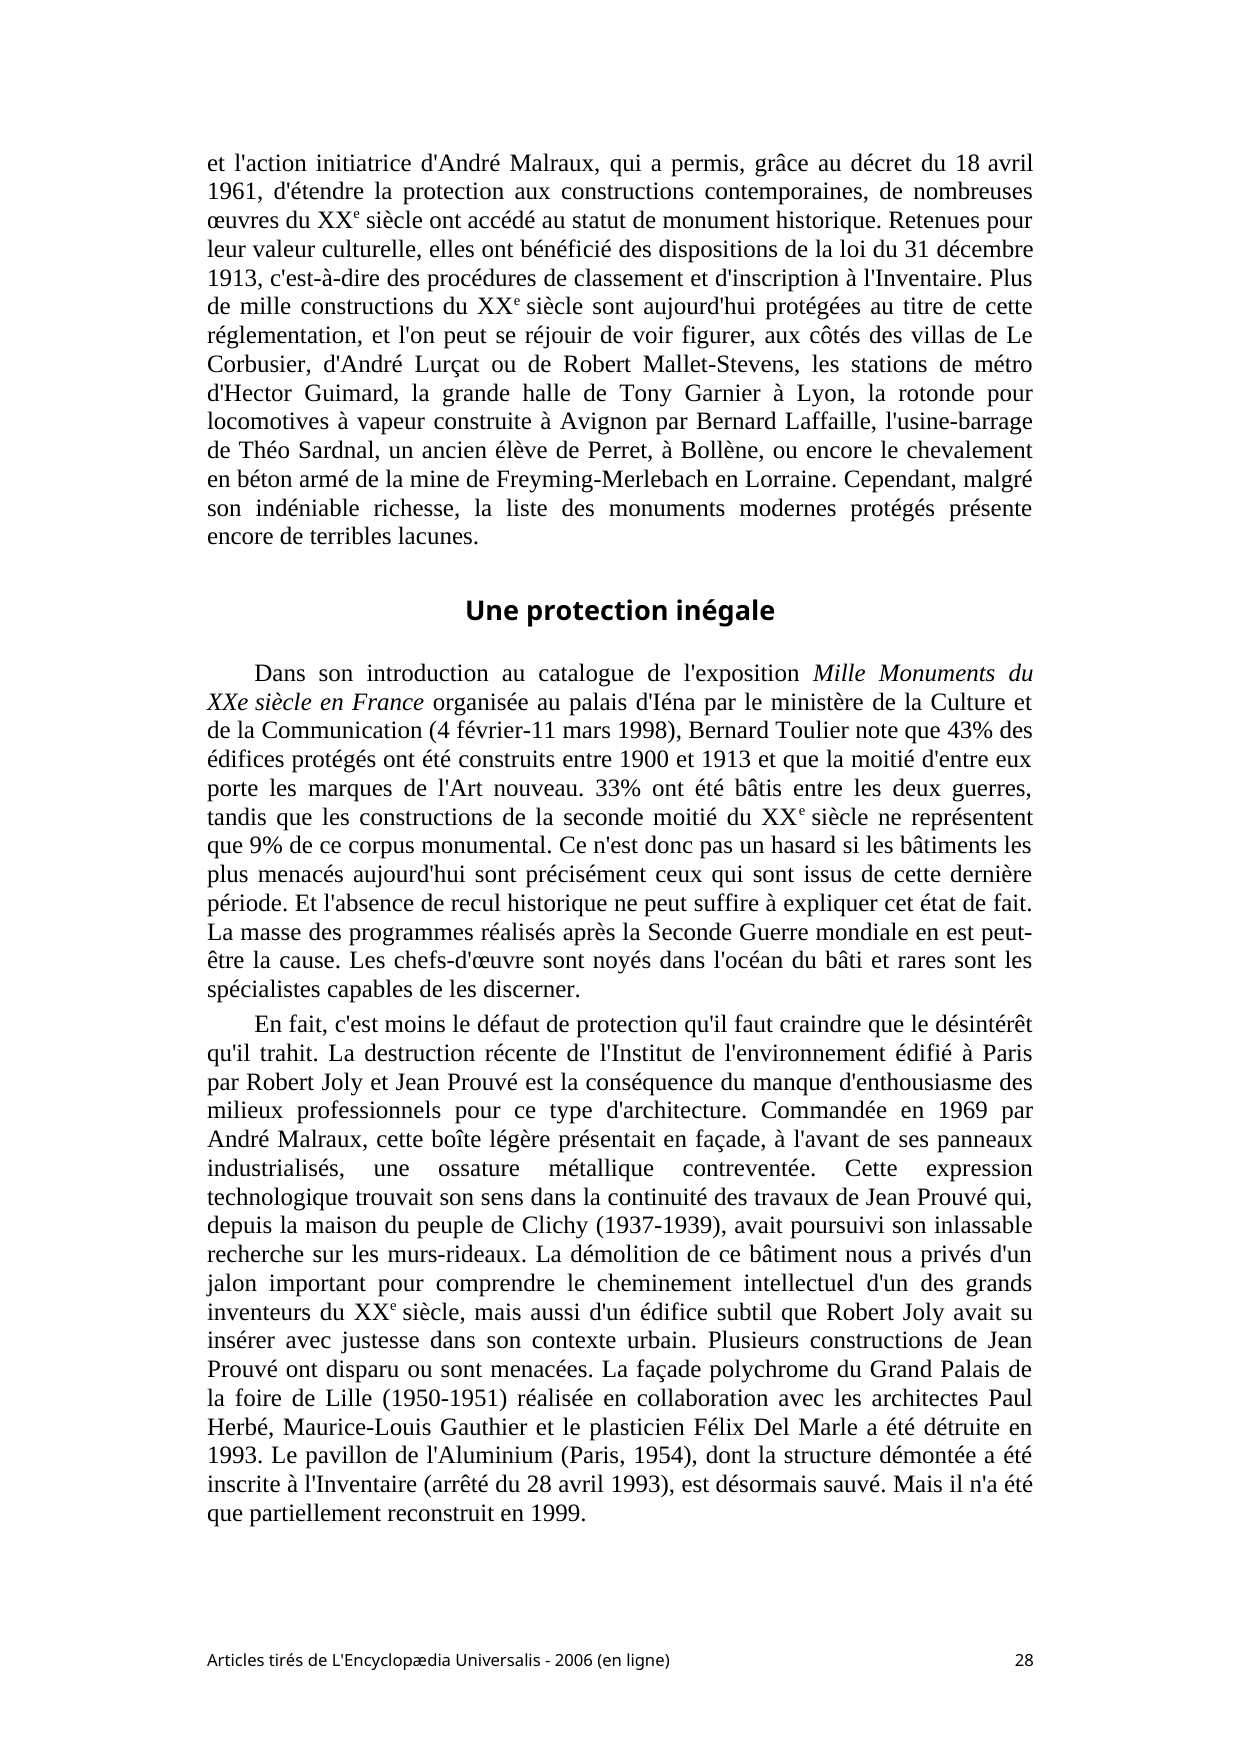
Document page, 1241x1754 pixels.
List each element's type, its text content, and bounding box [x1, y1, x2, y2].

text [207, 148, 1033, 550]
text Dans son introduction au catalogue de l'exposition Mille Monuments du XXe siècle en France organisée au palais d'Iéna par le ministère de la Culture et de la Communication (4 février-11 mars 1998), Bernard Toulier note que 43% des édifices protégés ont été construits entre 1900 et 1913 et que la moitié d'entre eux porte les marques de l'Art nouveau. 33% ont été bâtis entre les deux guerres, tandis que les constructions de la seconde moitié du XXe siècle ne représentent que 9% de ce corpus monumental. Ce n'est donc pas un hasard si les bâtiments les plus menacés aujourd'hui sont précisément ceux qui sont issus de cette dernière période. Et l'absence de recul historique ne peut suffire à expliquer cet état de fait. La masse des programmes réalisés après la Seconde Guerre mondiale en est peut-être la cause. Les chefs-d'œuvre sont noyés dans l'océan du bâti et rares sont les spécialistes capables de les discerner. [207, 658, 1033, 1003]
text En fait, c'est moins le défaut de protection qu'il faut craindre que le désintérêt qu'il trahit. La destruction récente de l'Institut de l'environnement édifié à Paris par Robert Joly et Jean Prouvé est la conséquence du manque d'enthousiasme des milieux professionnels pour ce type d'architecture. Commandée en 1969 par André Malraux, cette boîte légère présentait en façade, à l'avant de ses panneaux industrialisés, une ossature métallique contreventée. Cette expression technologique trouvait son sens dans la continuité des travaux de Jean Prouvé qui, depuis la maison du peuple de Clichy (1937-1939), avait poursuivi son inlassable recherche sur les murs-rideaux. La démolition de ce bâtiment nous a privés d'un jalon important pour comprendre le cheminement intellectuel d'un des grands inventeurs du XXe siècle, mais aussi d'un édifice subtil que Robert Joly avait su insérer avec justesse dans son contexte urbain. Plusieurs constructions de Jean Prouvé ont disparu ou sont menacées. La façade polychrome du Grand Palais de la foire de Lille (1950-1951) réalisée en collaboration avec les architectes Paul Herbé, Maurice-Louis Gauthier et le plasticien Félix Del Marle a été détruite en 1993. Le pavillon de l'Aluminium (Paris, 1954), dont la structure démontée a été inscrite à l'Inventaire (arrêté du 28 avril 1993), est désormais sauvé. Mais il n'a été que partiellement reconstruit en 1999. [207, 1009, 1033, 1527]
subtitle Une protection inégale [325, 592, 915, 629]
